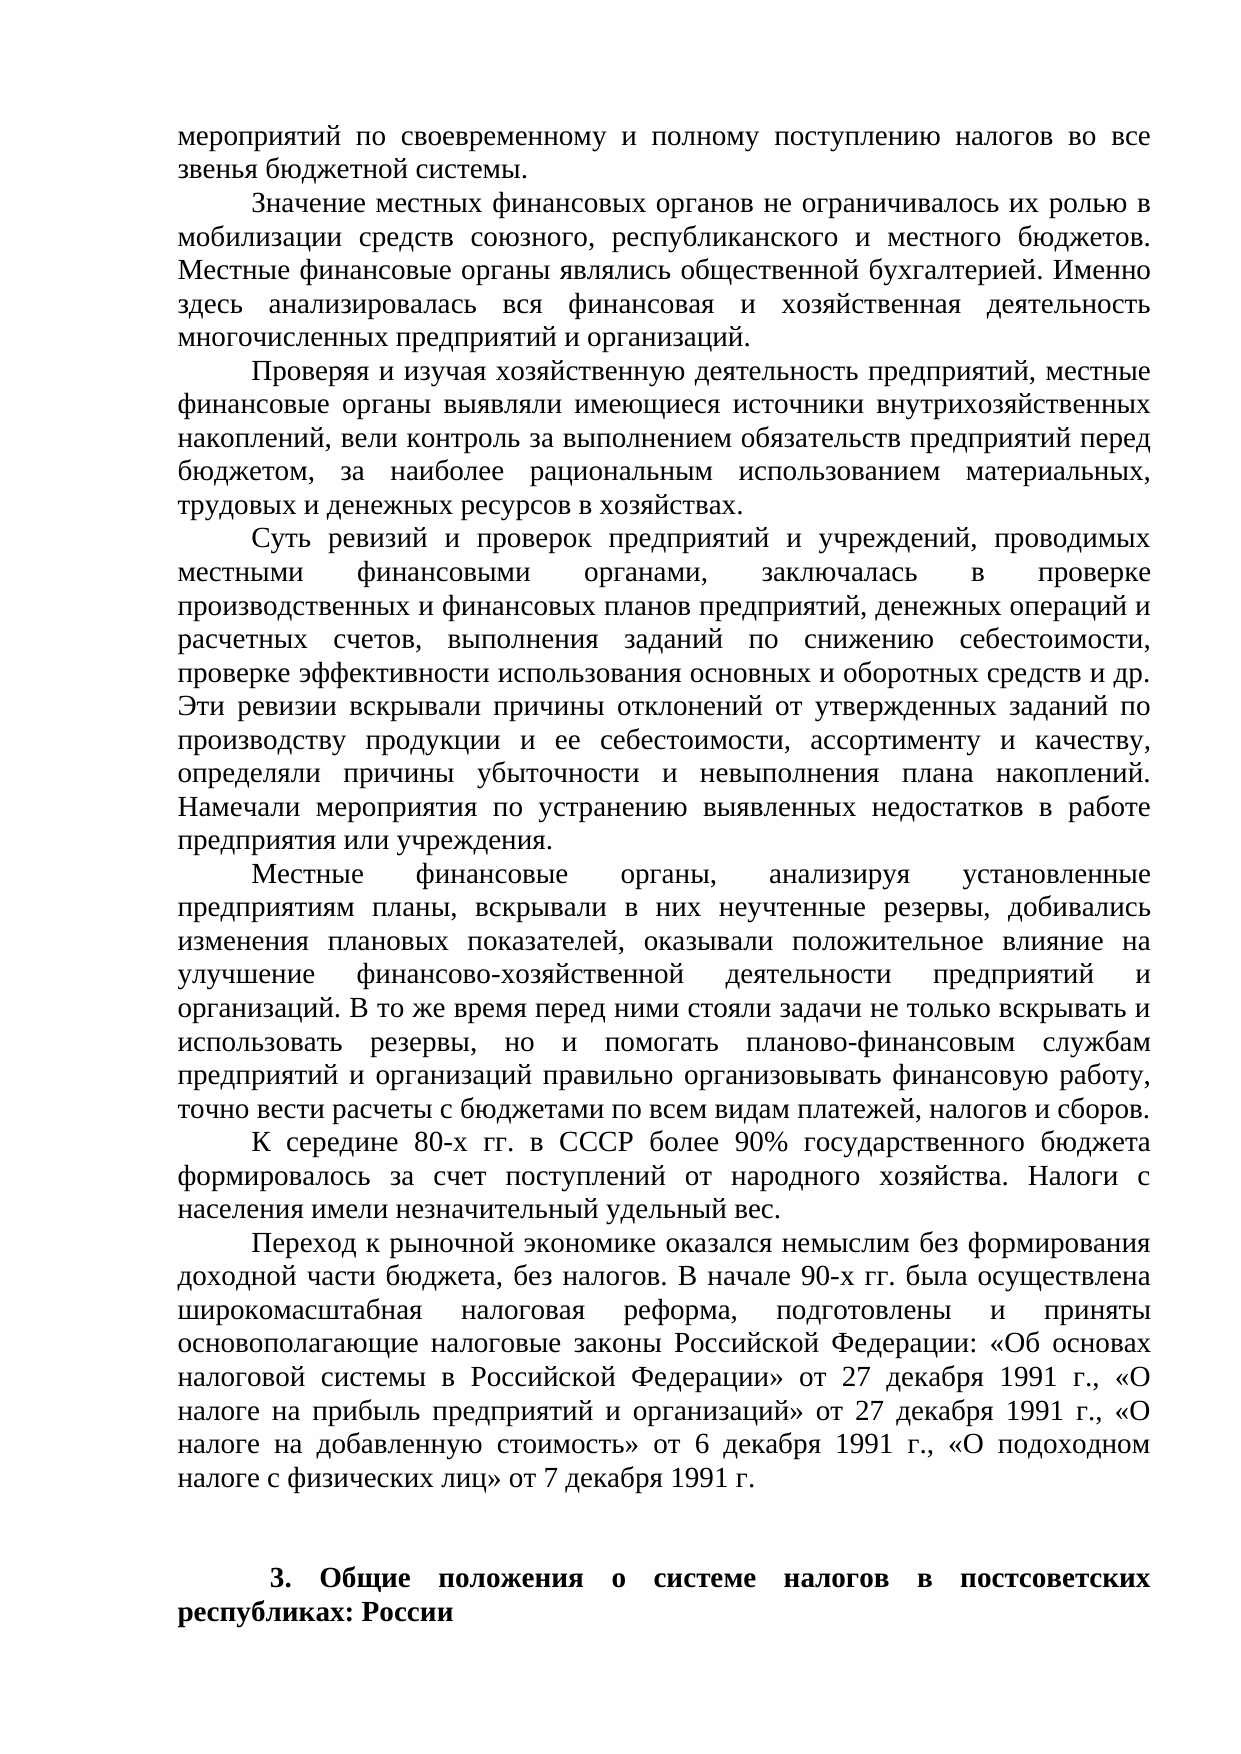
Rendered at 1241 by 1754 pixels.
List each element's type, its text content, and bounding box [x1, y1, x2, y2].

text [177, 118, 1152, 185]
text Переход к рыночной экономике оказался немыслим без формирования доходной части бюджета, без налогов. В начале 90-х гг. была осуществлена широкомасштабная налоговая реформа, подготовлены и приняты основополагающие налоговые законы Российской Федерации: «Об основах налоговой системы в Российской Федерации» от 27 декабря 1991 г., «О налоге на прибыль предприятий и организаций» от 27 декабря 1991 г., «О налоге на добавленную стоимость» от 6 декабря 1991 г., «О подоходном налоге с физических лиц» от 7 декабря 1991 г. [177, 1225, 1152, 1493]
text Суть ревизий и проверок предприятий и учреждений, проводимых местными финансовыми органами, заключалась в проверке производственных и финансовых планов предприятий, денежных операций и расчетных счетов, выполнения заданий по снижению себестоимости, проверке эффективности использования основных и оборотных средств и др. Эти ревизии вскрывали причины отклонений от утвержденных заданий по производству продукции и ее себестоимости, ассортименту и качеству, определяли причины убыточности и невыполнения плана накоплений. Намечали мероприятия по устранению выявленных недостатков в работе предприятия или учреждения. [177, 521, 1152, 856]
text Значение местных финансовых органов не ограничивалось их ролью в мобилизации средств союзного, республиканского и местного бюджетов. Местные финансовые органы являлись общественной бухгалтерией. Именно здесь анализировалась вся финансовая и хозяйственная деятельность многочисленных предприятий и организаций. [177, 185, 1152, 353]
text 3. Общие положения о системе налогов в постсоветских республиках: России [177, 1560, 1152, 1627]
text Проверяя и изучая хозяйственную деятельность предприятий, местные финансовые органы выявляли имеющиеся источники внутрихозяйственных накоплений, вели контроль за выполнением обязательств предприятий перед бюджетом, за наиболее рациональным использованием материальных, трудовых и денежных ресурсов в хозяйствах. [177, 353, 1152, 521]
text Местные финансовые органы, анализируя установленные предприятиям планы, вскрывали в них неучтенные резервы, добивались изменения плановых показателей, оказывали положительное влияние на улучшение финансово-хозяйственной деятельности предприятий и организаций. В то же время перед ними стояли задачи не только вскрывать и использовать резервы, но и помогать планово-финансовым службам предприятий и организаций правильно организовывать финансовую работу, точно вести расчеты с бюджетами по всем видам платежей, налогов и сборов. [177, 856, 1152, 1124]
text К середине 80-х гг. в СССР более 90% государственного бюджета формировалось за счет поступлений от народного хозяйства. Налоги с населения имели незначительный удельный вес. [177, 1124, 1152, 1225]
